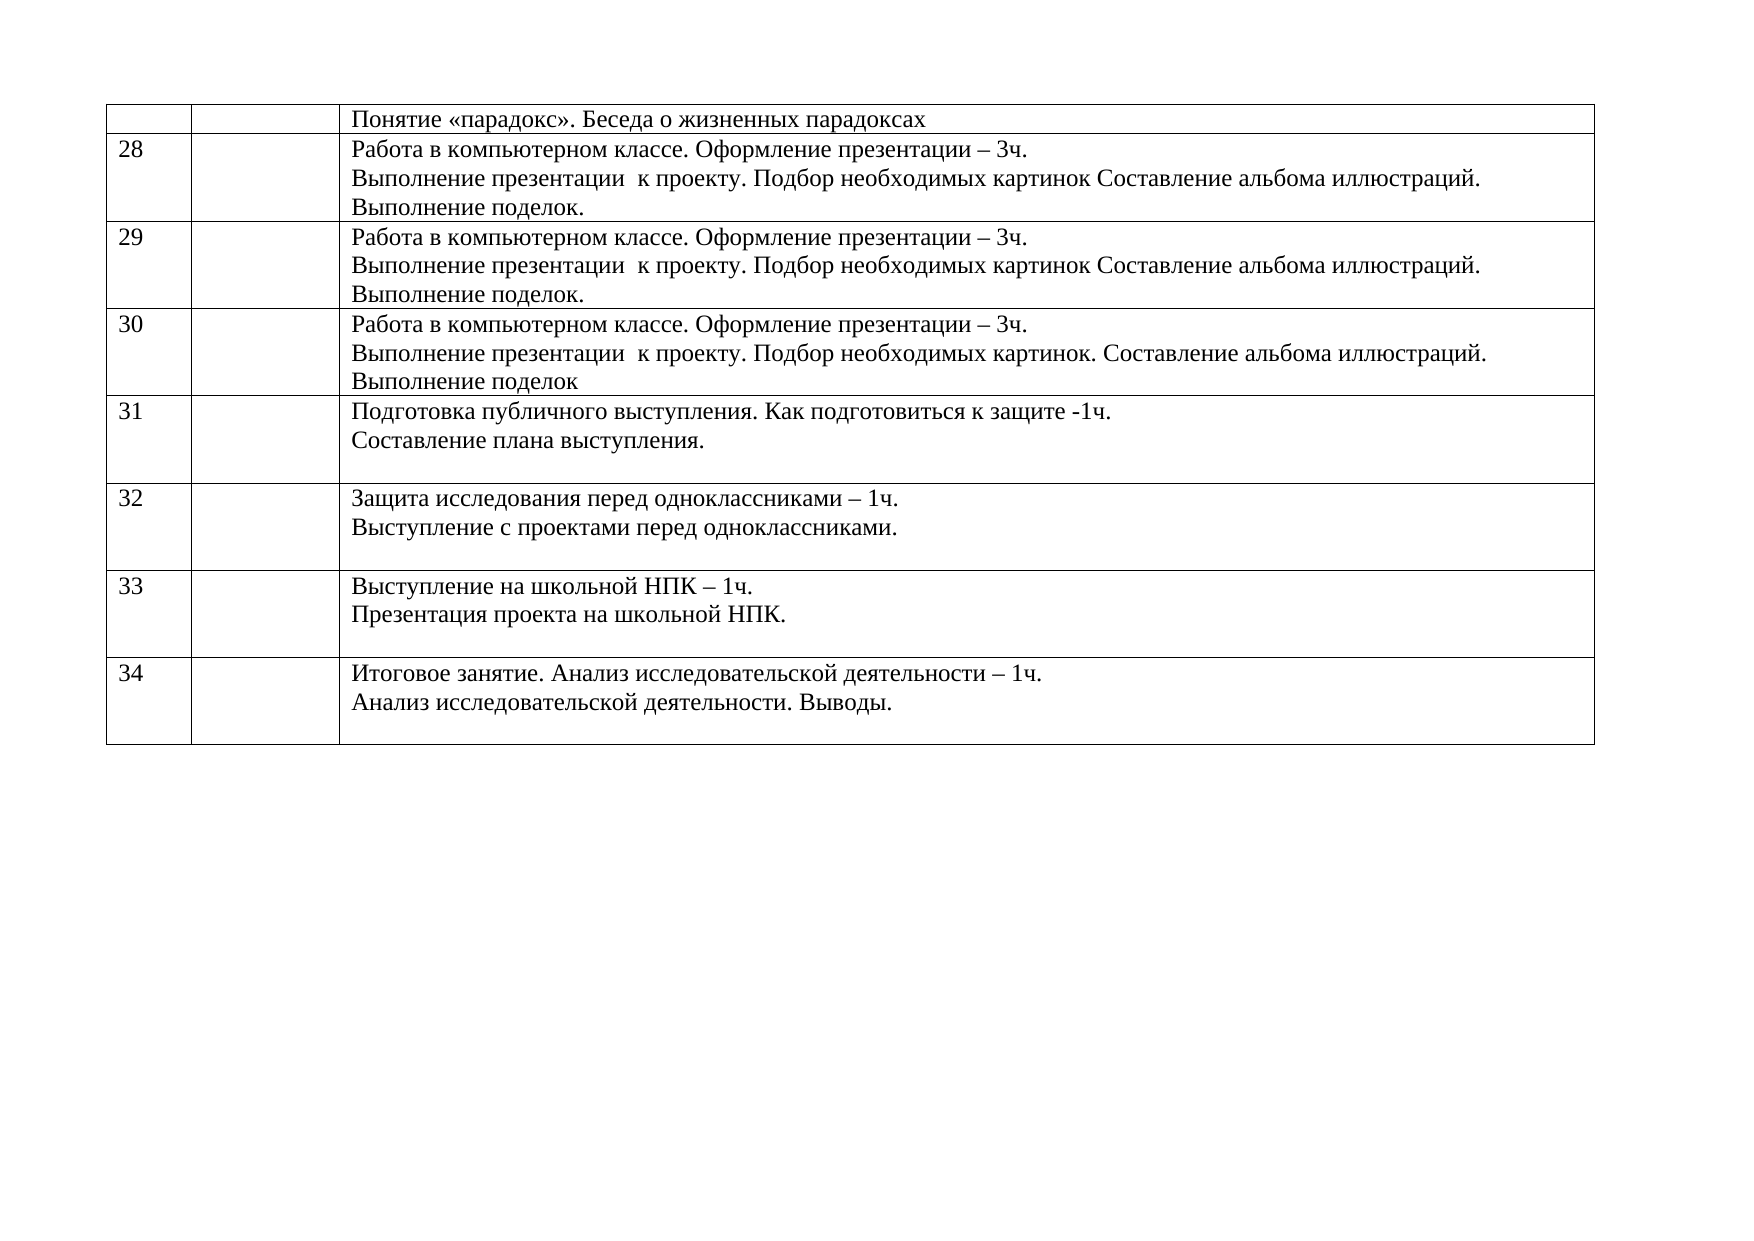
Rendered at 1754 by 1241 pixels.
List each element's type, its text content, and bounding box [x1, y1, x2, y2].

table_cell Итоговое занятие. Анализ исследовательской деятельности – 1ч. Анализ исследовательской деятельности. Выводы. [340, 658, 1594, 744]
table_cell [192, 309, 339, 395]
table_cell 28 [107, 134, 191, 221]
table_cell [192, 571, 339, 657]
table_cell Работа в компьютерном классе. Оформление презентации – 3ч. Выполнение презентации к проекту. Подбор необходимых картинок Составление альбома иллюстраций. Выполнение поделок. [340, 134, 1594, 221]
table_cell Защита исследования перед одноклассниками – 1ч. Выступление с проектами перед одноклассниками. [340, 484, 1594, 570]
table_cell [192, 484, 339, 570]
table_cell [192, 396, 339, 482]
table_cell 29 [107, 222, 191, 308]
table_cell [192, 222, 339, 308]
table_cell 27 [107, 105, 191, 133]
table_cell [192, 134, 339, 221]
table_cell 32 [107, 484, 191, 570]
table_cell 34 [107, 658, 191, 744]
table_cell 30 [107, 309, 191, 395]
table_cell Подготовка публичного выступления. Как подготовиться к защите -1ч. Составление плана выступления. [340, 396, 1594, 482]
table_cell [192, 105, 339, 133]
table_cell 31 [107, 396, 191, 482]
table_cell 33 [107, 571, 191, 657]
table_cell [192, 658, 339, 744]
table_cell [340, 105, 1594, 133]
table_cell Выступление на школьной НПК – 1ч. Презентация проекта на школьной НПК. [340, 571, 1594, 657]
table_cell Работа в компьютерном классе. Оформление презентации – 3ч. Выполнение презентации к проекту. Подбор необходимых картинок. Составление альбома иллюстраций. Выполнение поделок [340, 309, 1594, 395]
table_cell Работа в компьютерном классе. Оформление презентации – 3ч. Выполнение презентации к проекту. Подбор необходимых картинок Составление альбома иллюстраций. Выполнение поделок. [340, 222, 1594, 308]
